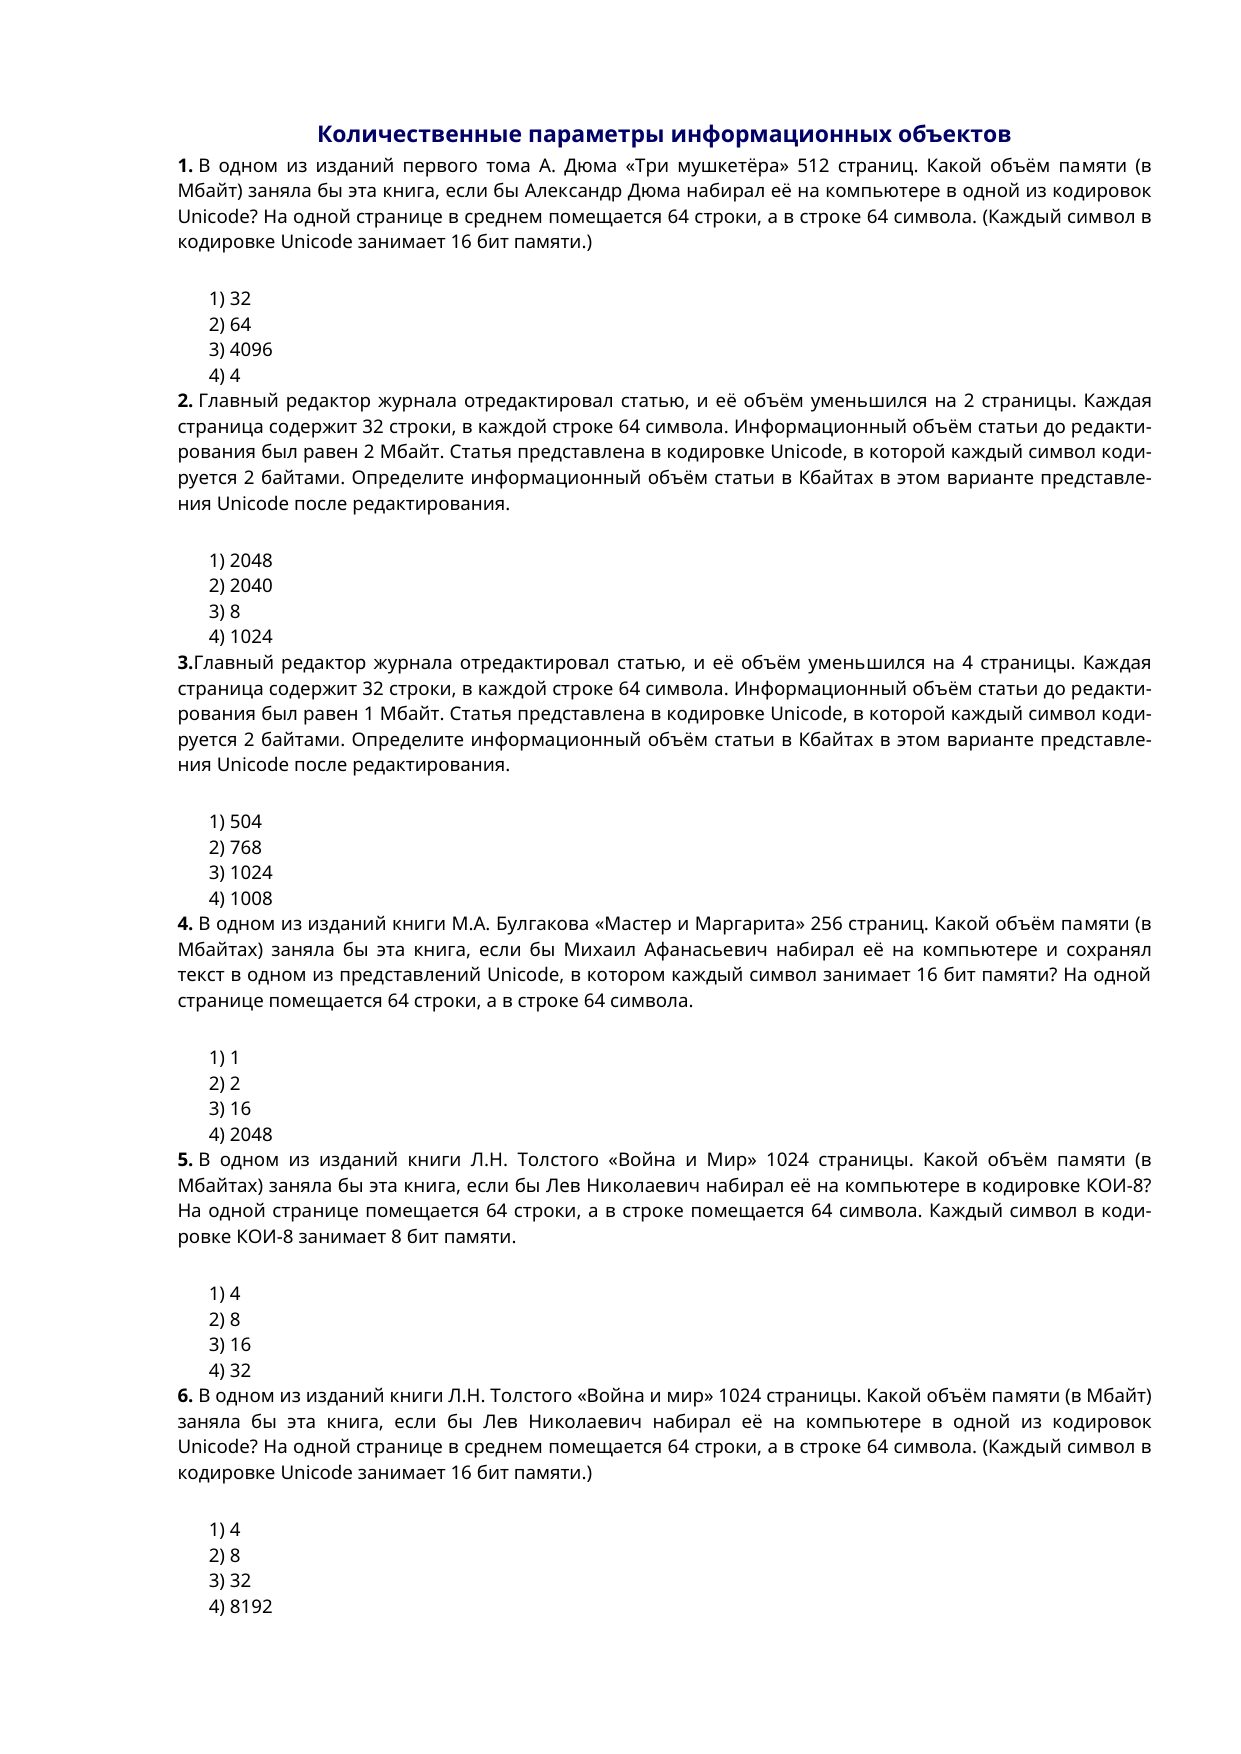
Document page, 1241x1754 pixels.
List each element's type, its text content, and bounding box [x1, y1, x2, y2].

text 4) 2048 [177, 1121, 1152, 1147]
text 2) 2 [177, 1070, 1152, 1096]
text 1) 32 [177, 286, 1152, 311]
text 4. В одном из изданий книги М.А. Булгакова «Мастер и Маргарита» 256 страниц. Какой объём памяти (в Мбайтах) заняла бы эта книга, если бы Михаил Афанасьевич набирал её на компьютере и сохранял текст в одном из представлений Unicode, в котором каждый символ занимает 16 бит памяти? На одной странице помещается 64 строки, а в строке 64 символа. [177, 911, 1152, 1013]
text 2) 8 [177, 1306, 1152, 1332]
text 2) 64 [177, 311, 1152, 337]
text 1. В одном из изданий первого тома А. Дюма «Три мушкетёра» 512 страниц. Какой объём памяти (в Мбайт) заняла бы эта книга, если бы Александр Дюма набирал её на компьютере в одной из кодировок Unicode? На одной странице в среднем помещается 64 строки, а в строке 64 символа. (Каждый символ в кодировке Unicode занимает 16 бит памяти.) [177, 152, 1152, 254]
text 3) 1024 [177, 860, 1152, 885]
text 3) 32 [177, 1567, 1152, 1593]
text 2) 768 [177, 834, 1152, 860]
text 3) 16 [177, 1096, 1152, 1121]
text 4) 8192 [177, 1593, 1152, 1618]
text 4) 4 [177, 362, 1152, 388]
text 4) 1008 [177, 885, 1152, 911]
text 1) 1 [177, 1044, 1152, 1070]
text 2. Главный редактор журнала отредактировал статью, и её объём уменьшился на 2 страницы. Каждая страница содержит 32 строки, в каждой строке 64 символа. Информационный объём статьи до редактирования был равен 2 Мбайт. Статья представлена в кодировке Unicode, в которой каждый символ кодируется 2 байтами. Определите информационный объём статьи в Кбайтах в этом варианте представления Unicode после редактирования. [177, 388, 1152, 515]
text 2) 8 [177, 1542, 1152, 1567]
text 3) 8 [177, 598, 1152, 624]
text 4) 1024 [177, 624, 1152, 649]
text 2) 2040 [177, 573, 1152, 598]
text 5. В одном из изданий книги Л.H. Толстого «Война и Мир» 1024 страницы. Какой объём памяти (в Мбайтах) заняла бы эта книга, если бы Лев Николаевич набирал её на компьютере в кодировке КОИ-8? На одной странице помещается 64 строки, а в строке помещается 64 символа. Каждый символ в кодировке КОИ-8 занимает 8 бит памяти. [177, 1147, 1152, 1249]
text 4) 32 [177, 1357, 1152, 1383]
text 1) 504 [177, 809, 1152, 834]
text Количественные параметры информационных объектов [177, 118, 1152, 149]
text 3) 16 [177, 1332, 1152, 1357]
text 1) 4 [177, 1281, 1152, 1306]
text 1) 2048 [177, 547, 1152, 573]
text 1) 4 [177, 1516, 1152, 1542]
text 3) 4096 [177, 337, 1152, 362]
text 3.Главный редактор журнала отредактировал статью, и её объём уменьшился на 4 страницы. Каждая страница содержит 32 строки, в каждой строке 64 символа. Информационный объём статьи до редактирования был равен 1 Мбайт. Статья представлена в кодировке Unicode, в которой каждый символ кодируется 2 байтами. Определите информационный объём статьи в Кбайтах в этом варианте представления Unicode после редактирования. [177, 649, 1152, 777]
text 6. В одном из изданий книги Л.Н. Толстого «Война и мир» 1024 страницы. Какой объём памяти (в Мбайт) заняла бы эта книга, если бы Лев Николаевич набирал её на компьютере в одной из кодировок Unicode? На одной странице в среднем помещается 64 строки, а в строке 64 символа. (Каждый символ в кодировке Unicode занимает 16 бит памяти.) [177, 1383, 1152, 1485]
